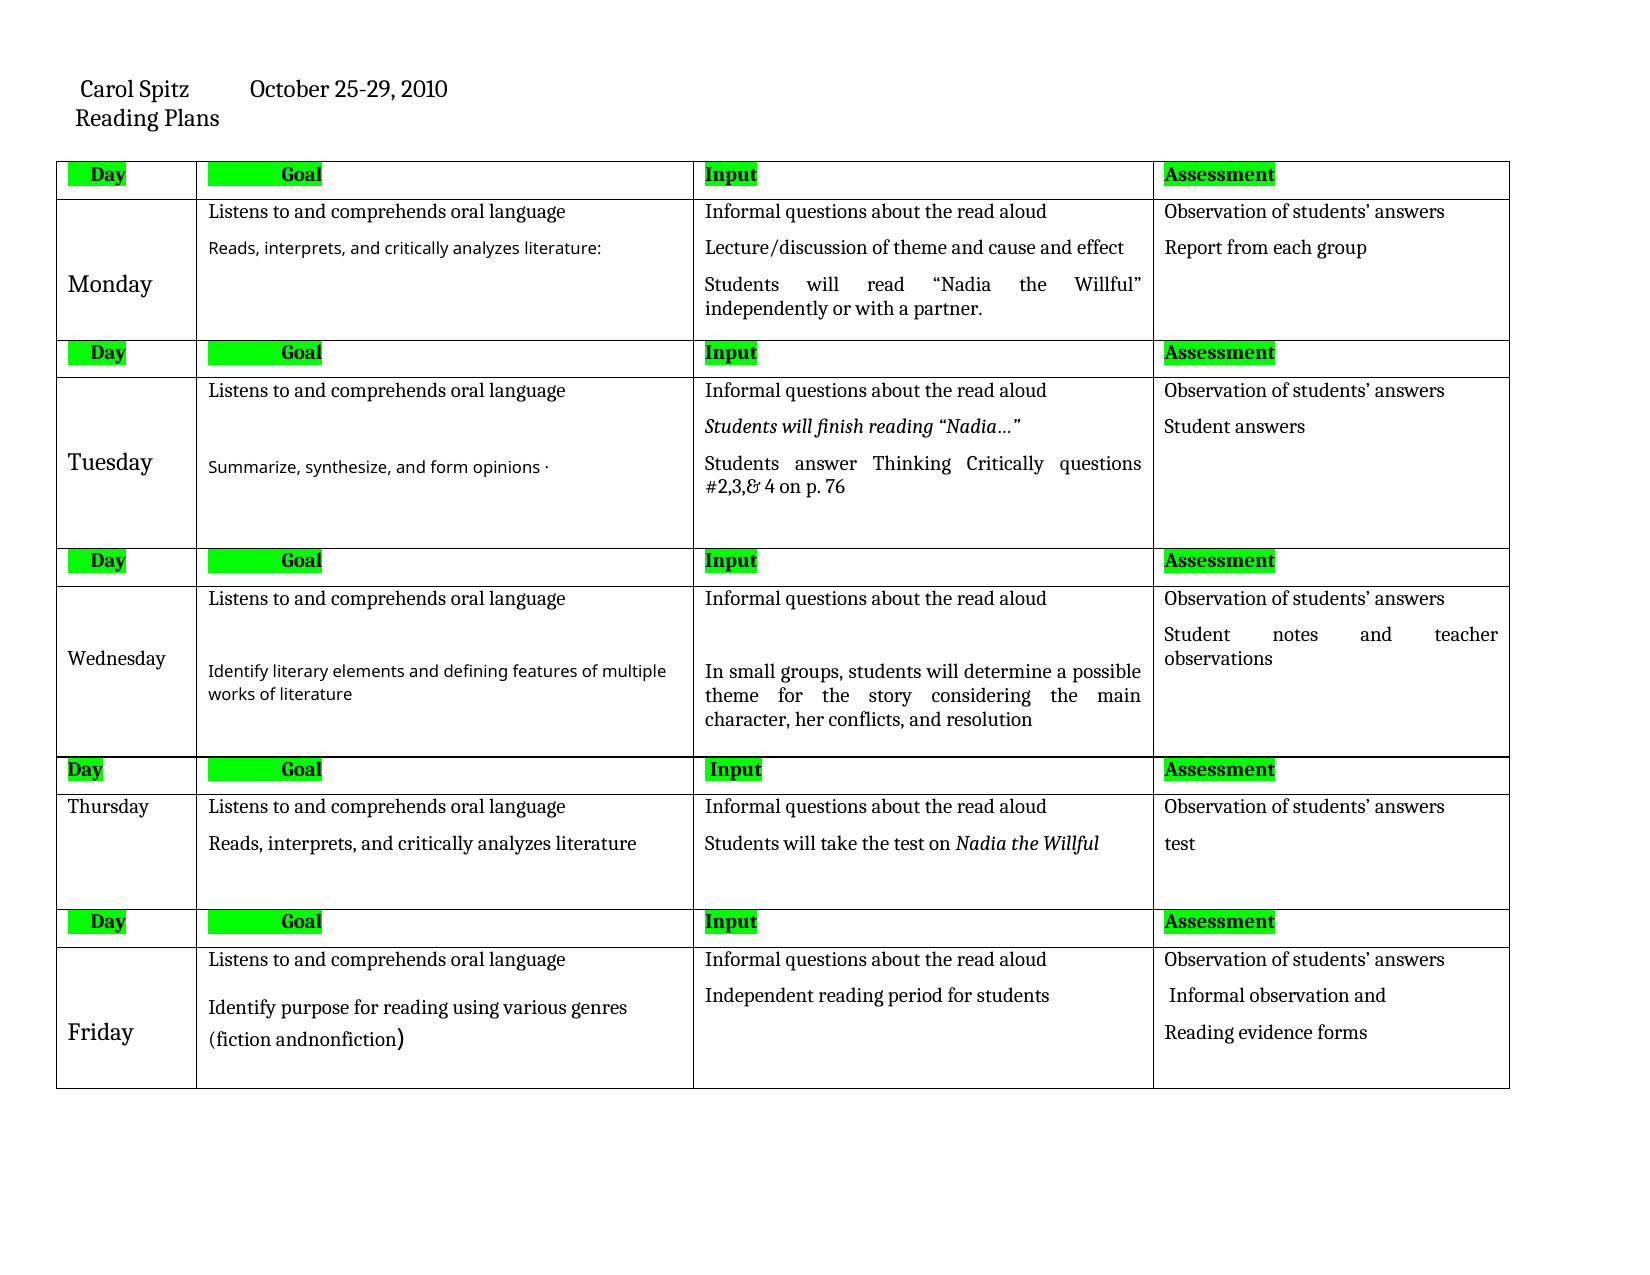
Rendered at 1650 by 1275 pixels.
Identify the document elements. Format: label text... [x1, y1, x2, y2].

table_cell Listens to and comprehends oral language Reads, interprets, and critically analyzes literature [197, 795, 693, 909]
table_cell Tuesday [57, 378, 196, 548]
table_header Input [694, 162, 1153, 199]
table_cell Observation of students’ answers Informal observation and Reading evidence forms [1154, 948, 1509, 1087]
table_header Assessment [1154, 162, 1509, 199]
table_cell Assessment [1154, 341, 1509, 377]
table_cell Assessment [1154, 549, 1509, 586]
table_cell Input [694, 341, 1153, 377]
text Reading Plans [75, 104, 1575, 132]
table_cell Monday [57, 200, 196, 340]
table_cell Day [57, 341, 196, 377]
table_cell Listens to and comprehends oral language Identify purpose for reading using various genres (fiction andnonfiction) [197, 948, 693, 1087]
table_cell Observation of students’ answers Report from each group [1154, 200, 1509, 340]
table_cell Day [57, 549, 196, 586]
table_cell Goal [197, 341, 693, 377]
table_cell Listens to and comprehends oral language Summarize, synthesize, and form opinions · [197, 378, 693, 548]
table_cell Observation of students’ answers test [1154, 795, 1509, 909]
table_header Day [57, 162, 196, 199]
table_cell Friday [57, 948, 196, 1087]
table_header Goal [197, 162, 693, 199]
table_cell Listens to and comprehends oral language Reads, interprets, and critically analyzes literature: [197, 200, 693, 340]
table_cell Observation of students’ answers Student notes and teacher observations [1154, 587, 1509, 756]
text Carol Spitz October 25-29, 2010 [75, 75, 1575, 104]
table_cell Input [694, 758, 1153, 794]
table_cell Wednesday [57, 587, 196, 756]
table_cell Informal questions about the read aloud Independent reading period for students [694, 948, 1153, 1087]
table_cell Informal questions about the read aloud Lecture/discussion of theme and cause and effect Students will read “Nadia the Willful” independently or with a partner. [694, 200, 1153, 340]
table_cell Informal questions about the read aloud In small groups, students will determine a possible theme for the story considering the main character, her conflicts, and resolution [694, 587, 1153, 756]
table_cell Assessment [1154, 758, 1509, 794]
table_cell Goal [197, 549, 693, 586]
table_cell Input [694, 549, 1153, 586]
table_cell Day [57, 758, 196, 794]
table_cell Informal questions about the read aloud Students will finish reading “Nadia…” Students answer Thinking Critically questions #2,3,& 4 on p. 76 [694, 378, 1153, 548]
table_cell Input [694, 910, 1153, 947]
table_cell Listens to and comprehends oral language Identify literary elements and defining features of multiple works of literature [197, 587, 693, 756]
table_cell Day [57, 910, 196, 947]
table_cell Observation of students’ answers Student answers [1154, 378, 1509, 548]
table_cell Goal [197, 910, 693, 947]
table_cell Goal [197, 758, 693, 794]
table_cell Informal questions about the read aloud Students will take the test on Nadia the Willful [694, 795, 1153, 909]
table_cell Thursday [57, 795, 196, 909]
table_cell Assessment [1154, 910, 1509, 947]
